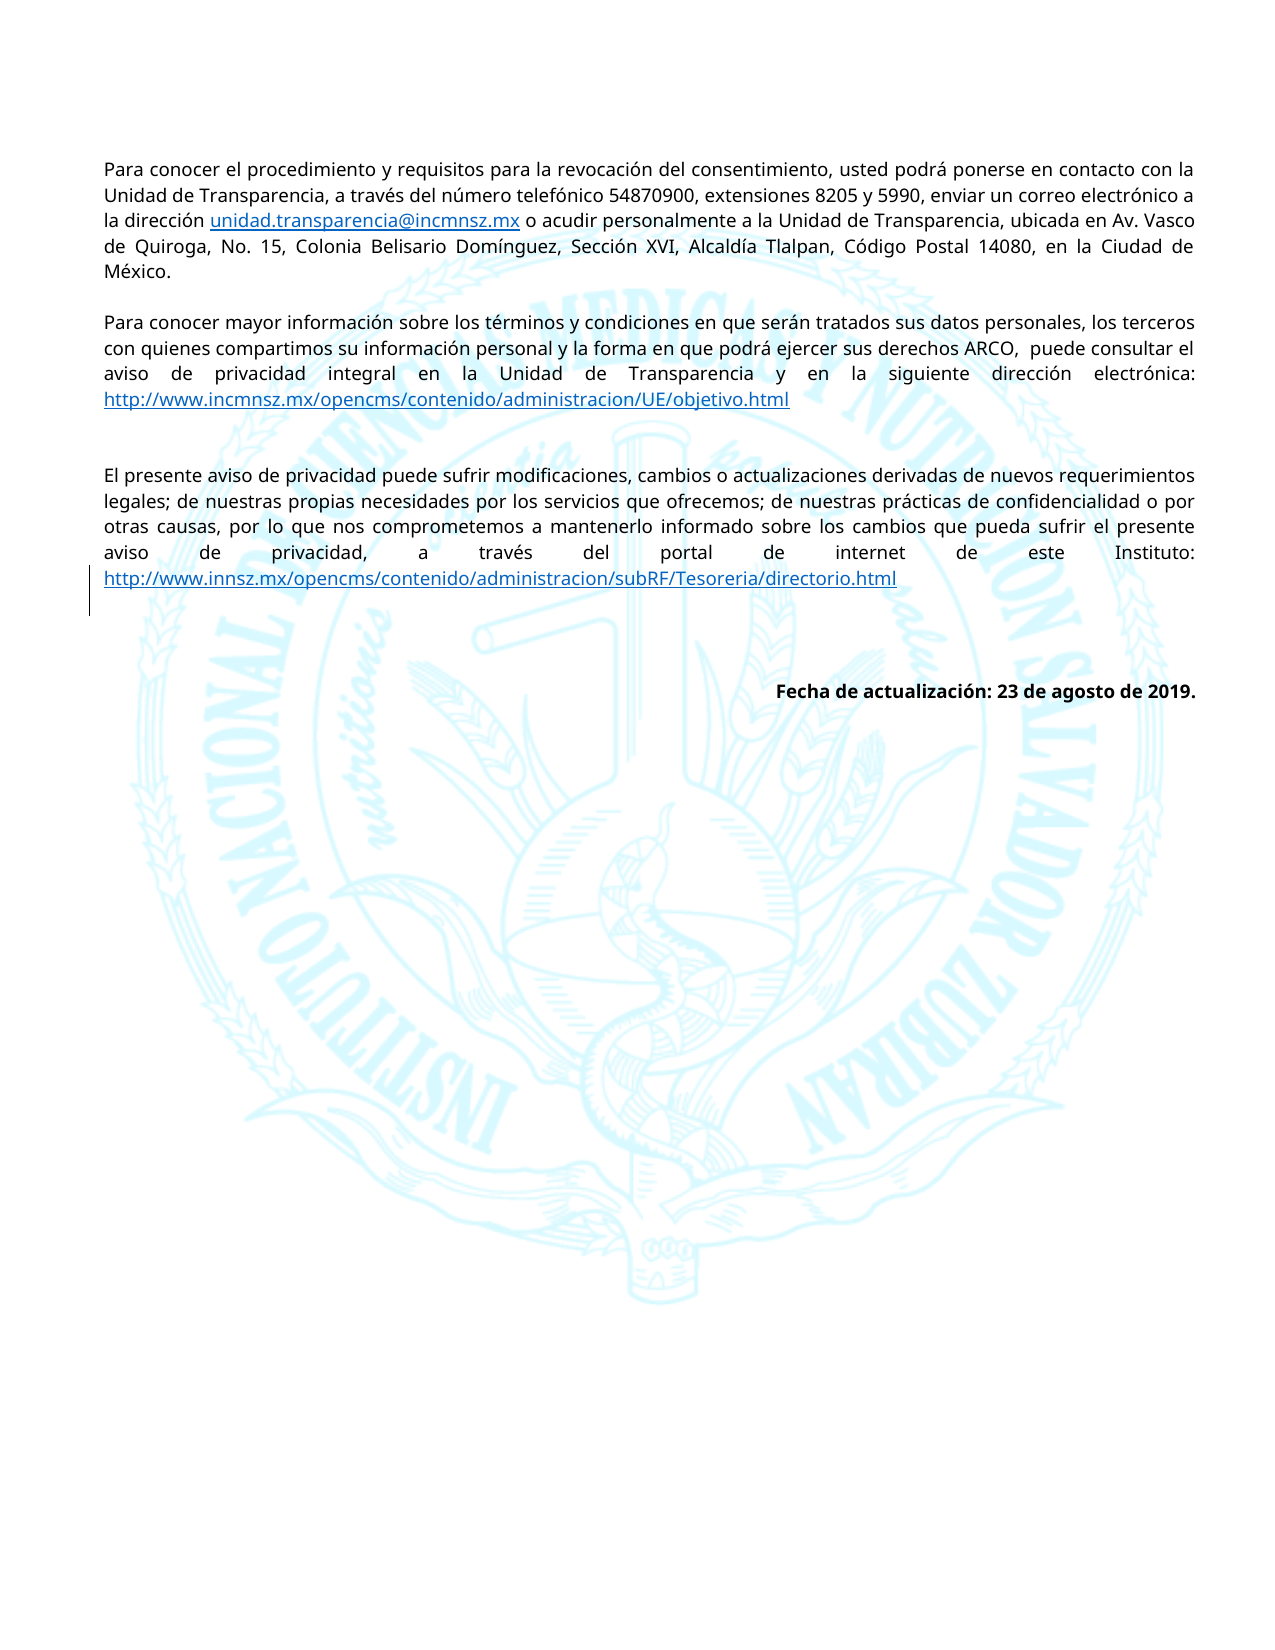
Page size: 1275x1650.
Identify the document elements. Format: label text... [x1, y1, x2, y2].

text Para conocer mayor información sobre los términos y condiciones en que serán tratados sus datos personales, los terceros con quienes compartimos su información personal y la forma en que podrá ejercer sus derechos ARCO, puede consultar el aviso de privacidad integral en la Unidad de Transparencia y en la siguiente dirección electrónica: http://www.incmnsz.mx/opencms/contenido/administracion/UE/objetivo.html [103, 309, 1196, 412]
text El presente aviso de privacidad puede sufrir modificaciones, cambios o actualizaciones derivadas de nuevos requerimientos legales; de nuestras propias necesidades por los servicios que ofrecemos; de nuestras prácticas de confidencialidad o por otras causas, por lo que nos comprometemos a mantenerlo informado sobre los cambios que pueda sufrir el presente aviso de privacidad, a través del portal de internet de este Instituto: http://www.innsz.mx/opencms/contenido/administracion/subRF/Tesoreria/directorio.html [103, 463, 1196, 590]
text Para conocer el procedimiento y requisitos para la revocación del consentimiento, usted podrá ponerse en contacto con la Unidad de Transparencia, a través del número telefónico 54870900, extensiones 8205 y 5990, enviar un correo electrónico a la dirección unidad.transparencia@incmnsz.mx o acudir personalmente a la Unidad de Transparencia, ubicada en Av. Vasco de Quiroga, No. 15, Colonia Belisario Domínguez, Sección XVI, Alcaldía Tlalpan, Código Postal 14080, en la Ciudad de México. [103, 156, 1196, 284]
text Fecha de actualización: 23 de agosto de 2019. [103, 679, 1196, 704]
